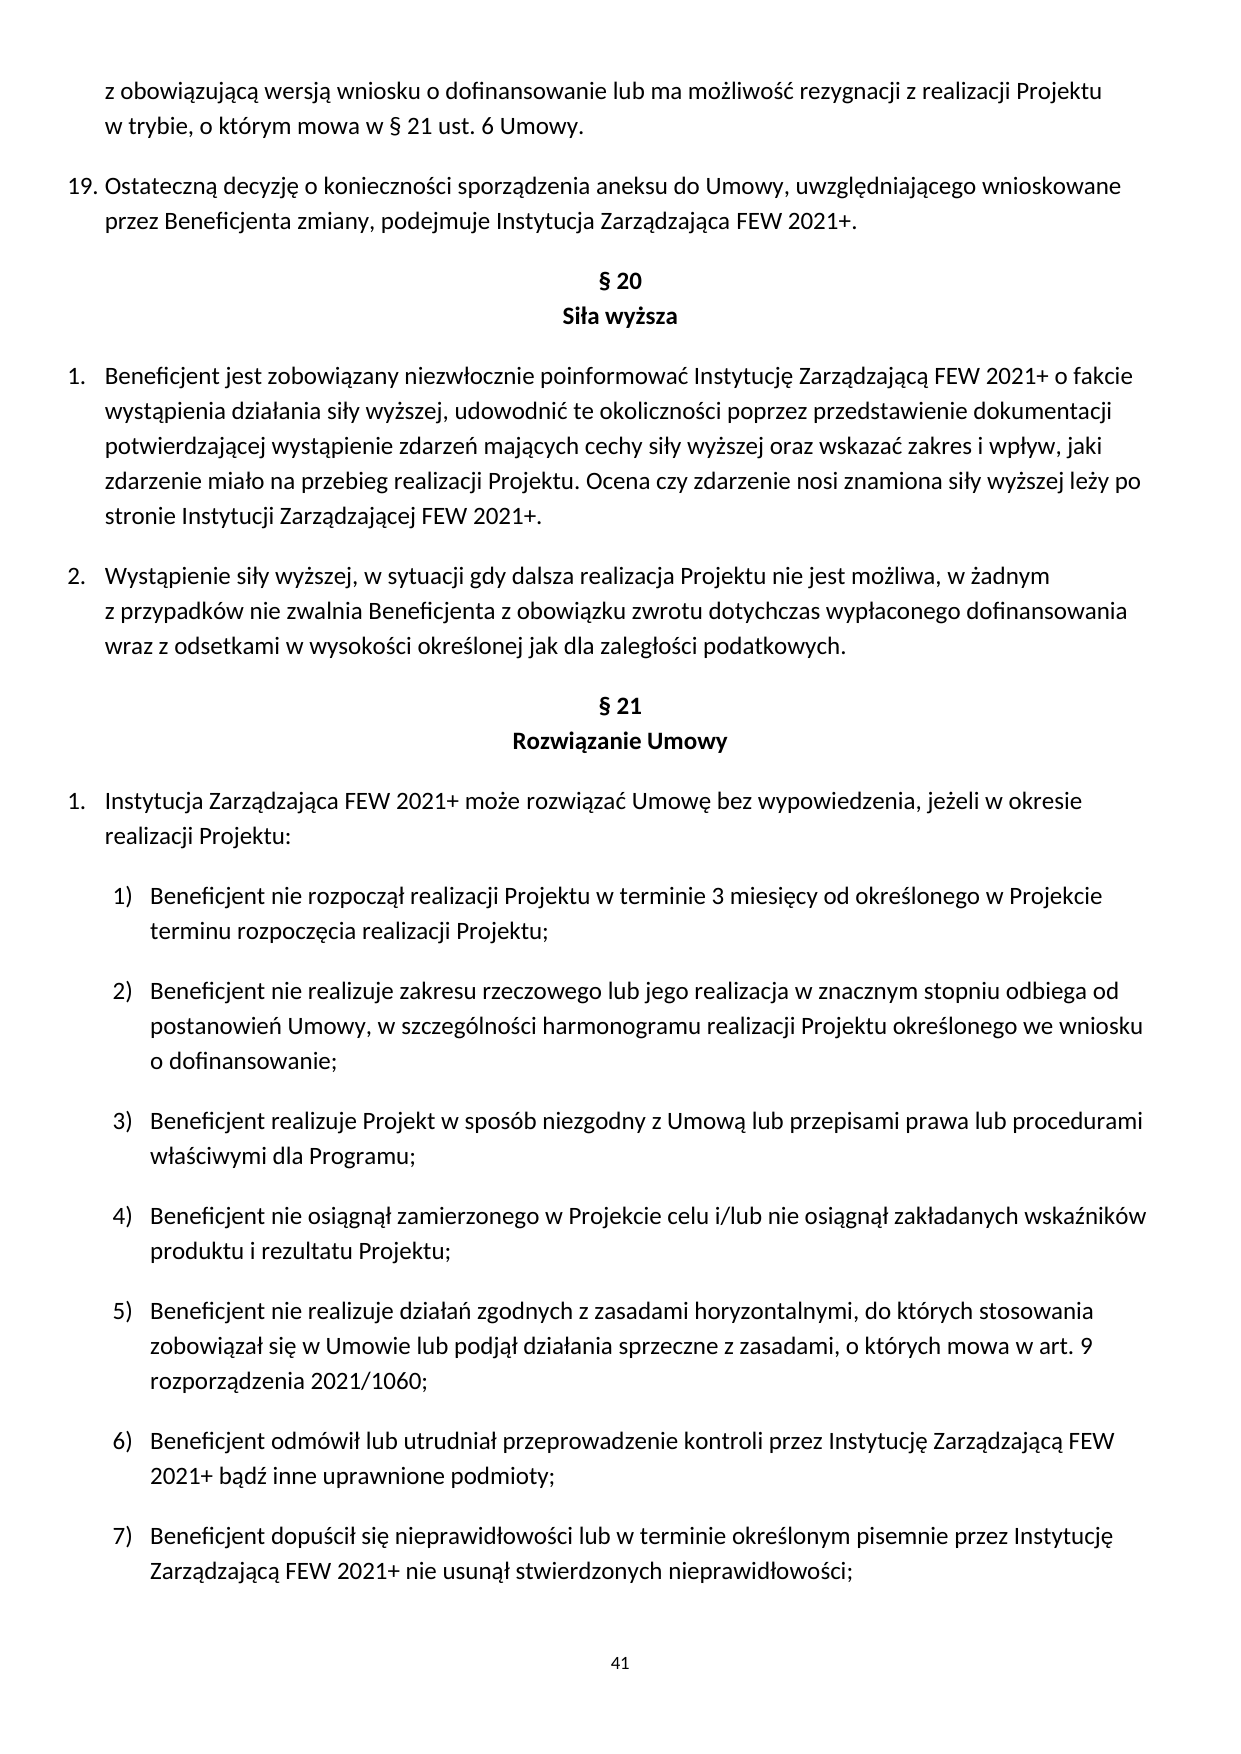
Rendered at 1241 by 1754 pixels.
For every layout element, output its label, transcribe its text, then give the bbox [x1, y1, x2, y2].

list Beneficjent nie realizuje działań zgodnych z zasadami horyzontalnymi, do których stosowania zobowiązał się w Umowie lub podjął działania sprzeczne z zasadami, o których mowa w art. 9 rozporządzenia 2021/1060; [112, 1295, 1165, 1396]
list Beneficjent nie osiągnął zamierzonego w Projekcie celu i/lub nie osiągnął zakładanych wskaźników produktu i rezultatu Projektu; [112, 1200, 1165, 1266]
list Ostateczną decyzję o konieczności sporządzenia aneksu do Umowy, uwzględniającego wnioskowane przez Beneficjenta zmiany, podejmuje Instytucja Zarządzająca FEW 2021+. [67, 170, 1165, 236]
list Beneficjent dopuścił się nieprawidłowości lub w terminie określonym pisemnie przez Instytucję Zarządzającą FEW 2021+ nie usunął stwierdzonych nieprawidłowości; [112, 1520, 1165, 1586]
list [67, 75, 1165, 141]
subtitle § 21 [75, 690, 1165, 721]
subtitle § 20 [75, 265, 1165, 296]
subtitle Rozwiązanie Umowy [75, 725, 1165, 756]
list Beneficjent nie realizuje zakresu rzeczowego lub jego realizacja w znacznym stopniu odbiega od postanowień Umowy, w szczególności harmonogramu realizacji Projektu określonego we wniosku o dofinansowanie; [112, 975, 1165, 1076]
list Beneficjent realizuje Projekt w sposób niezgodny z Umową lub przepisami prawa lub procedurami właściwymi dla Programu; [112, 1105, 1165, 1171]
list Instytucja Zarządzająca FEW 2021+ może rozwiązać Umowę bez wypowiedzenia, jeżeli w okresie realizacji Projektu: [67, 785, 1165, 851]
list Wystąpienie siły wyższej, w sytuacji gdy dalsza realizacja Projektu nie jest możliwa, w żadnym z przypadków nie zwalnia Beneficjenta z obowiązku zwrotu dotychczas wypłaconego dofinansowania wraz z odsetkami w wysokości określonej jak dla zaległości podatkowych. [67, 560, 1165, 661]
list Beneficjent odmówił lub utrudniał przeprowadzenie kontroli przez Instytucję Zarządzającą FEW 2021+ bądź inne uprawnione podmioty; [112, 1425, 1165, 1491]
subtitle Siła wyższa [75, 300, 1165, 331]
list Beneficjent jest zobowiązany niezwłocznie poinformować Instytucję Zarządzającą FEW 2021+ o fakcie wystąpienia działania siły wyższej, udowodnić te okoliczności poprzez przedstawienie dokumentacji potwierdzającej wystąpienie zdarzeń mających cechy siły wyższej oraz wskazać zakres i wpływ, jaki zdarzenie miało na przebieg realizacji Projektu. Ocena czy zdarzenie nosi znamiona siły wyższej leży po stronie Instytucji Zarządzającej FEW 2021+. [67, 360, 1165, 531]
list Beneficjent nie rozpoczął realizacji Projektu w terminie 3 miesięcy od określonego w Projekcie terminu rozpoczęcia realizacji Projektu; [112, 880, 1165, 946]
